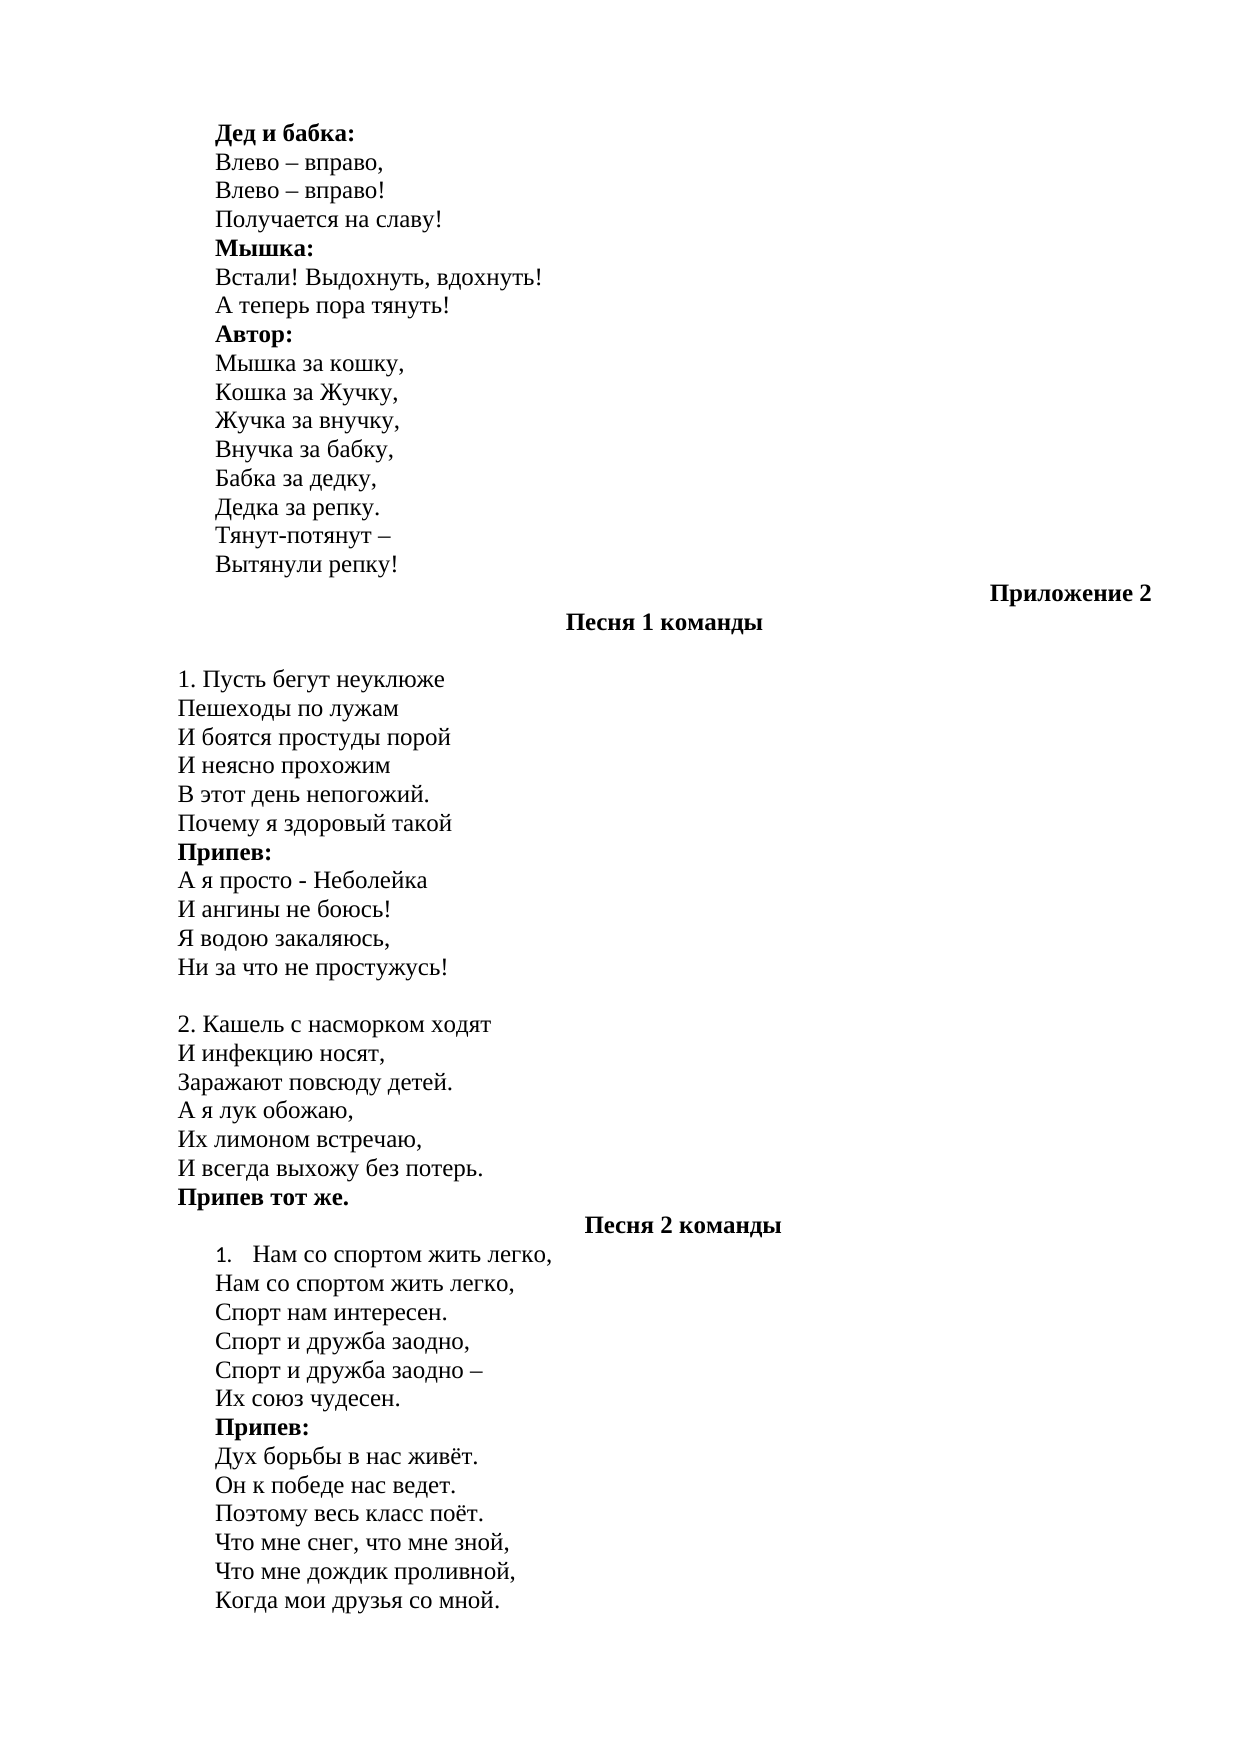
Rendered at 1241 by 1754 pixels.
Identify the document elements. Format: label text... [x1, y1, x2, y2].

text Мышка за кошку, [215, 348, 1152, 377]
text Дух борьбы в нас живёт. [215, 1441, 1152, 1470]
text Их союз чудесен. [215, 1383, 1152, 1412]
text Дедка за репку. [215, 492, 1152, 521]
list Нам со спортом жить легко, [215, 1239, 1152, 1268]
text Приложение 2 [177, 578, 1152, 607]
text Мышка: [215, 233, 1152, 262]
text Песня 1 команды [177, 607, 1152, 636]
text Получается на славу! [215, 204, 1152, 233]
text А теперь пора тянуть! [215, 291, 1152, 319]
text Автор: [215, 319, 1152, 348]
text Внучка за бабку, [215, 434, 1152, 463]
text Спорт и дружба заодно, [215, 1326, 1152, 1355]
text Спорт и дружба заодно – [215, 1355, 1152, 1383]
text Жучка за внучку, [215, 406, 1152, 434]
text Что мне снег, что мне зной, [215, 1527, 1152, 1556]
text Тянут-потянут – [215, 521, 1152, 549]
text Что мне дождик проливной, [215, 1556, 1152, 1585]
text Припев: [215, 1412, 1152, 1441]
text Нам со спортом жить легко, [215, 1268, 1152, 1297]
text Вытянули репку! [215, 549, 1152, 578]
text Встали! Выдохнуть, вдохнуть! [215, 262, 1152, 291]
text Когда мои друзья со мной. [215, 1585, 1152, 1613]
text Кошка за Жучку, [215, 377, 1152, 406]
text Поэтому весь класс поёт. [215, 1498, 1152, 1527]
text Он к победе нас ведет. [215, 1470, 1152, 1498]
text Бабка за дедку, [215, 463, 1152, 492]
text А я просто - Неболейка И ангины не боюсь! Я водою закаляюсь, Ни за что не простужусь! 2. Кашель с насморком ходят И инфекцию носят, Заражают повсюду детей. А я лук обожаю, Их лимоном встречаю, И всегда выхожу без потерь. Припев тот же. [177, 866, 1152, 1211]
text Влево – вправо, [215, 147, 1152, 176]
text Влево – вправо! [215, 176, 1152, 204]
text Песня 2 команды [215, 1211, 1152, 1239]
text Дед и бабка: [215, 118, 1152, 147]
text 1. Пусть бегут неуклюже Пешеходы по лужам И боятся простуды порой И неясно прохожим В этот день непогожий. Почему я здоровый такой Припев: [177, 636, 1152, 866]
text Спорт нам интересен. [215, 1297, 1152, 1326]
